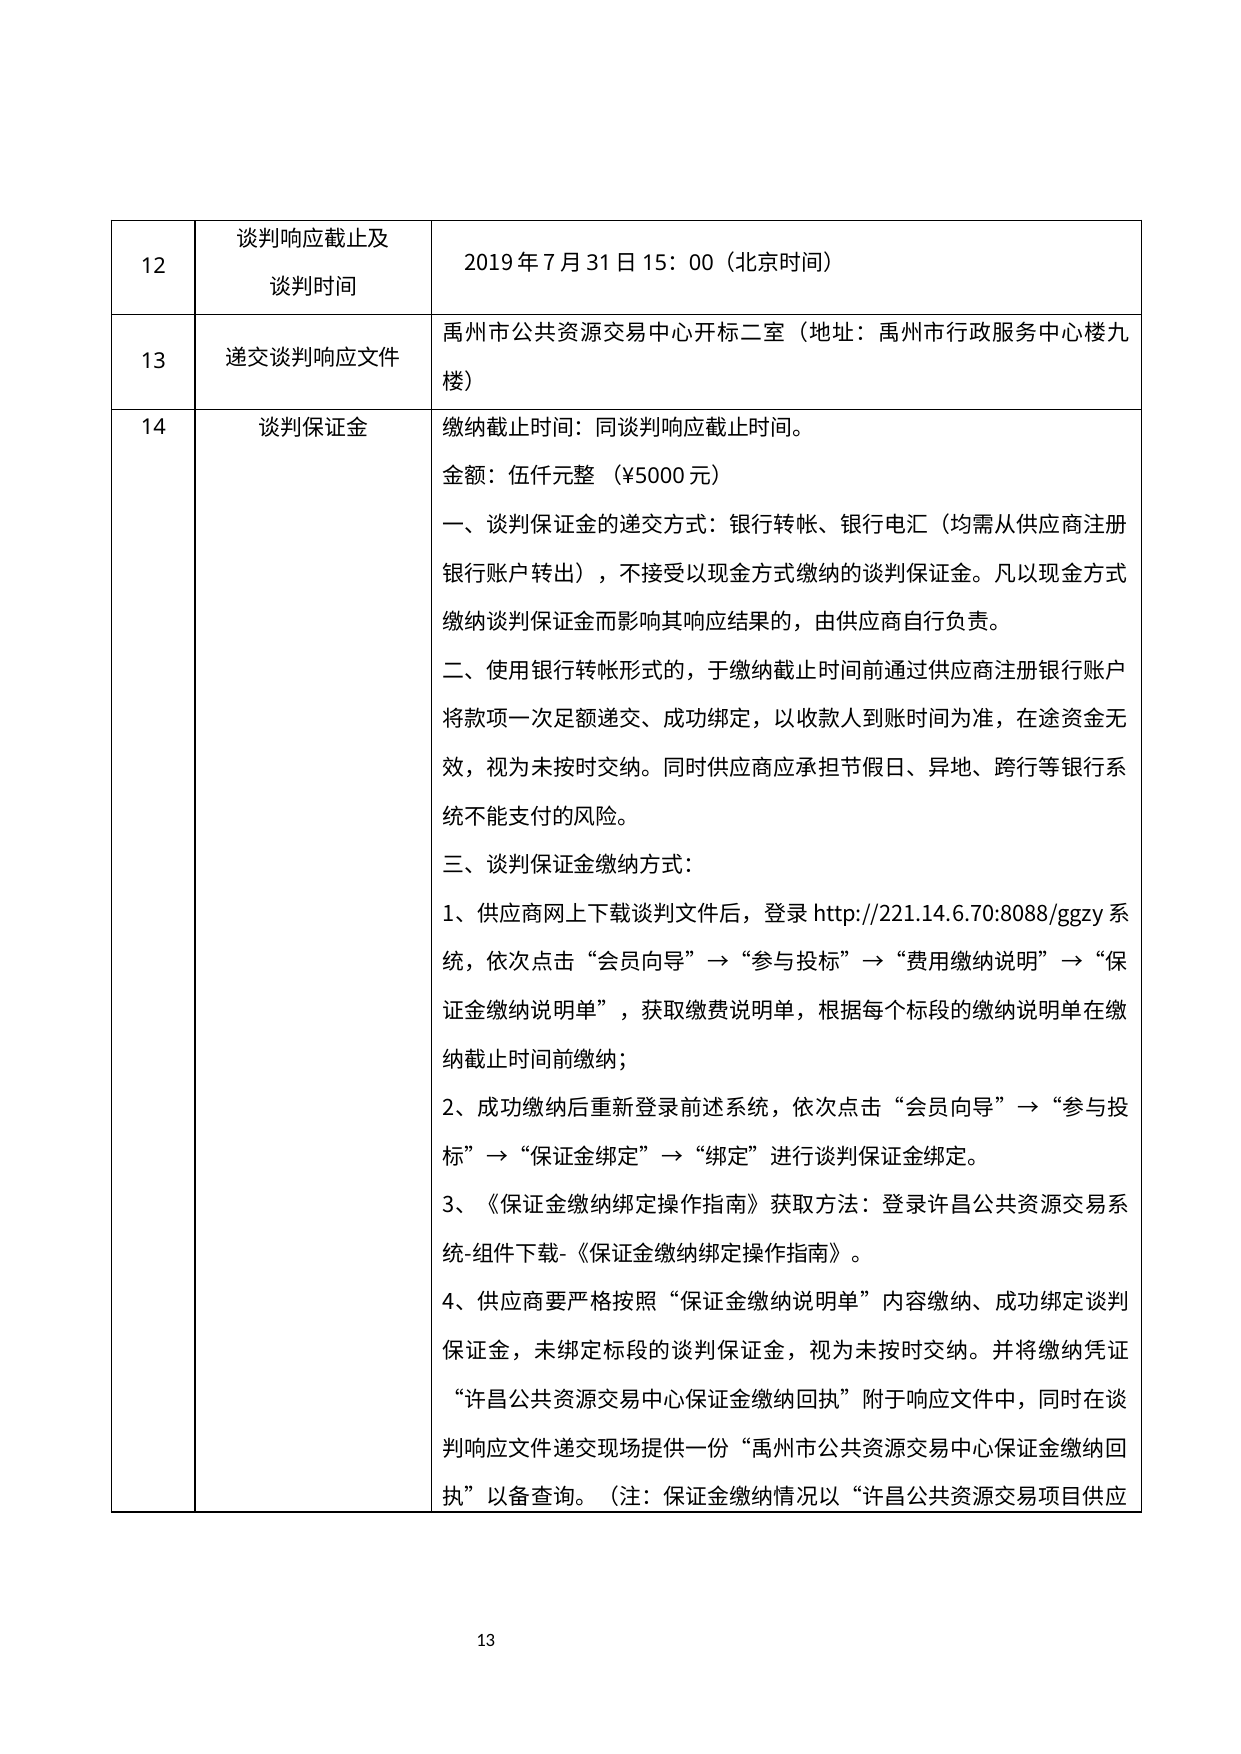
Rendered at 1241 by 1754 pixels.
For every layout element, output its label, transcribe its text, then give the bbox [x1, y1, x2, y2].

table_cell 14 [112, 410, 194, 1511]
table_cell 2019年7月31日15：00（北京时间） [432, 221, 1141, 314]
table_cell 谈判响应截止及 谈判时间 [196, 221, 431, 314]
table_cell 13 [112, 315, 194, 409]
table_cell 递交谈判响应文件 [196, 315, 431, 409]
table_cell 12 [112, 221, 194, 314]
table_cell 禹州市公共资源交易中心开标二室（地址：禹州市行政服务中心楼九楼） [432, 315, 1141, 409]
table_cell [432, 410, 1141, 1511]
table_cell 谈判保证金 [196, 410, 431, 1511]
